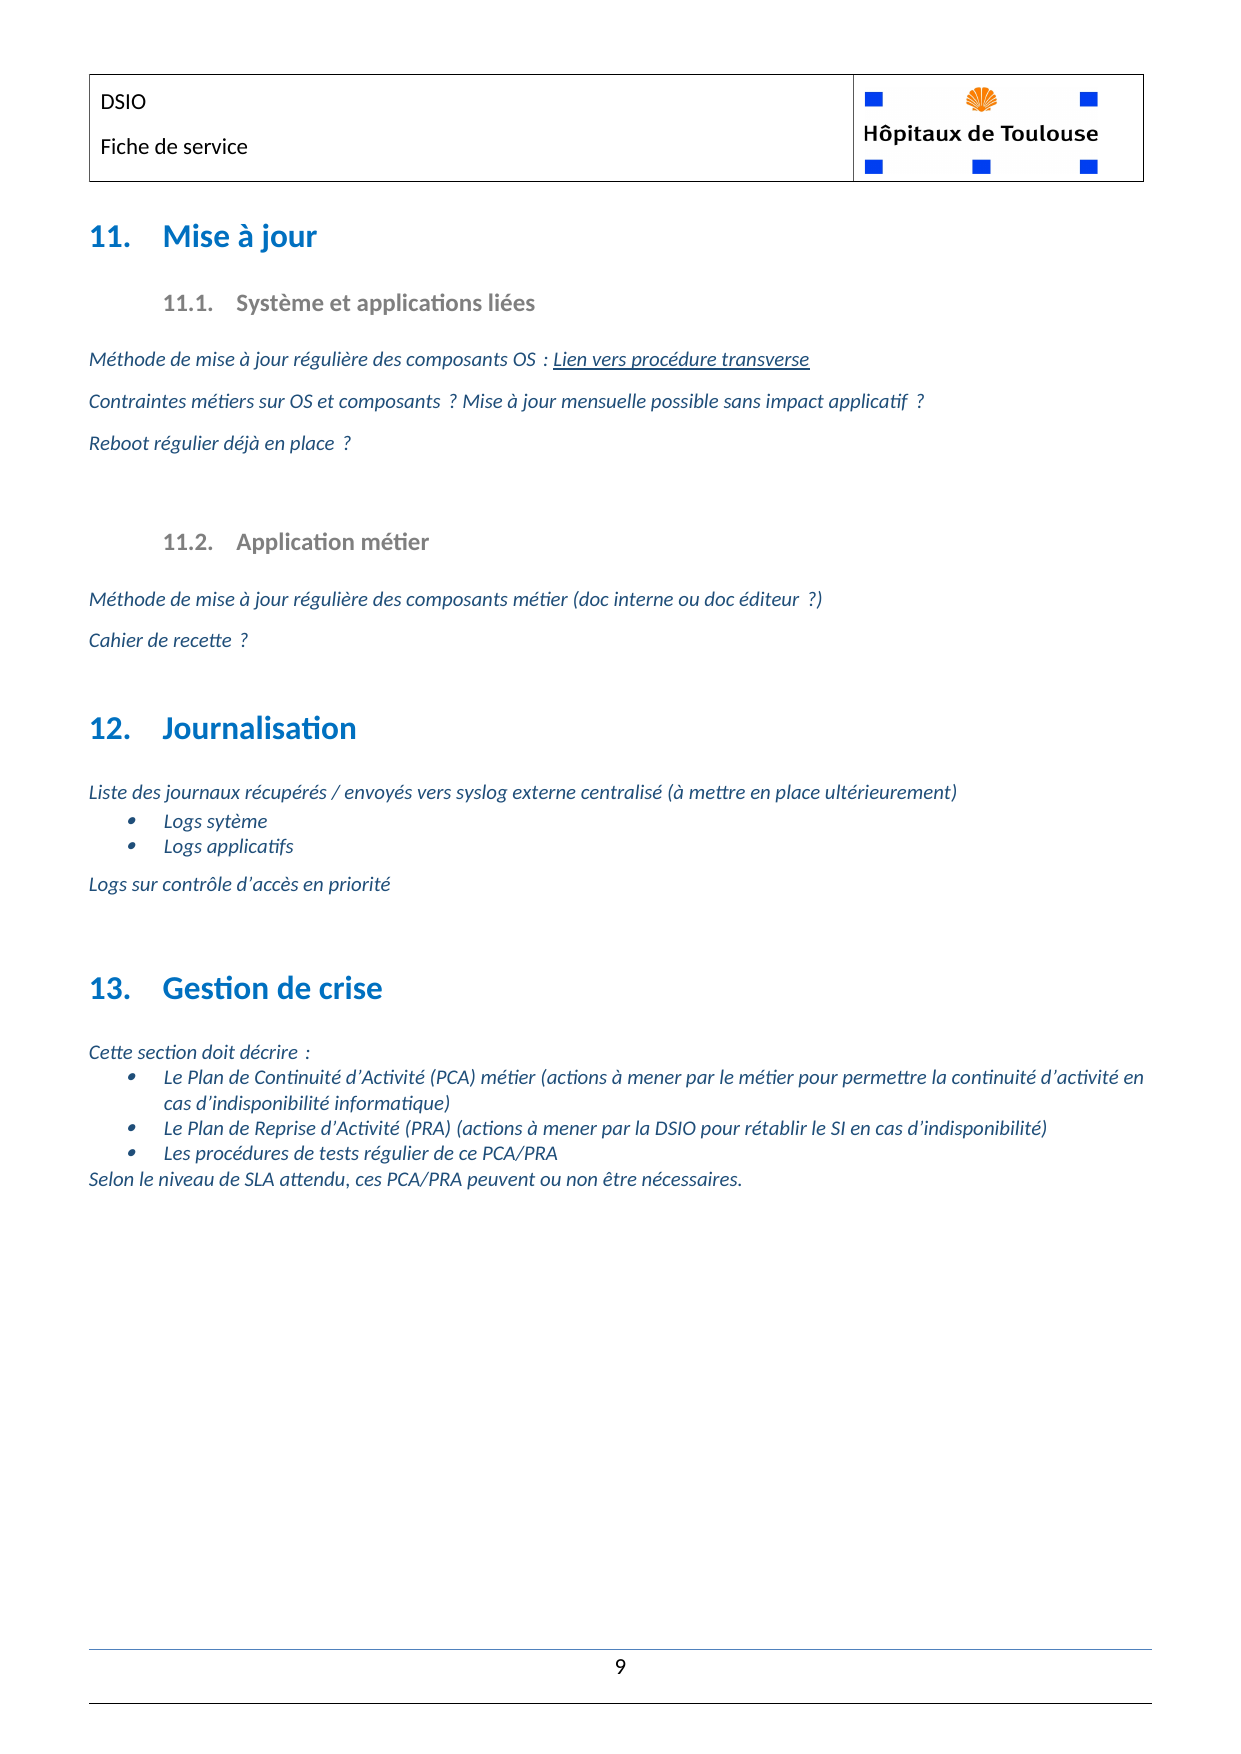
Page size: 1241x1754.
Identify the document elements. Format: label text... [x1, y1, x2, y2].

text Cahier de recette ? [89, 627, 1152, 653]
text Liste des journaux récupérés / envoyés vers syslog externe centralisé (à mettre en place ultérieurement) [89, 779, 1152, 804]
text Cette section doit décrire : [89, 1039, 1152, 1064]
text Reboot régulier déjà en place ? [89, 430, 1152, 455]
text Contraintes métiers sur OS et composants ? Mise à jour mensuelle possible sans impact applicatif ? [89, 388, 1152, 414]
subtitle Journalisation [89, 707, 1152, 748]
picture [864, 87, 1098, 174]
text Selon le niveau de SLA attendu, ces PCA/PRA peuvent ou non être nécessaires. [89, 1166, 1152, 1191]
list Le Plan de Reprise d’Activité (PRA) (actions à mener par la DSIO pour rétablir le SI en cas d’indisponibilité) [126, 1115, 1152, 1141]
subtitle Gestion de crise [89, 967, 1152, 1008]
list Les procédures de tests régulier de ce PCA/PRA [126, 1141, 1152, 1166]
list Le Plan de Continuité d’Activité (PCA) métier (actions à mener par le métier pour permettre la continuité d’activité en cas d’indisponibilité informatique) [126, 1064, 1152, 1115]
list Logs applicatifs [126, 833, 1152, 859]
subtitle Application métier [162, 526, 1152, 556]
text Méthode de mise à jour régulière des composants métier (doc interne ou doc éditeur ?) [89, 586, 1152, 611]
text Logs sur contrôle d’accès en priorité [89, 871, 1152, 897]
subtitle Système et applications liées [162, 287, 1152, 317]
list Logs sytème [126, 808, 1152, 833]
text Méthode de mise à jour régulière des composants OS : Lien vers procédure transverse [89, 347, 1152, 372]
subtitle Mise à jour [89, 215, 1152, 256]
